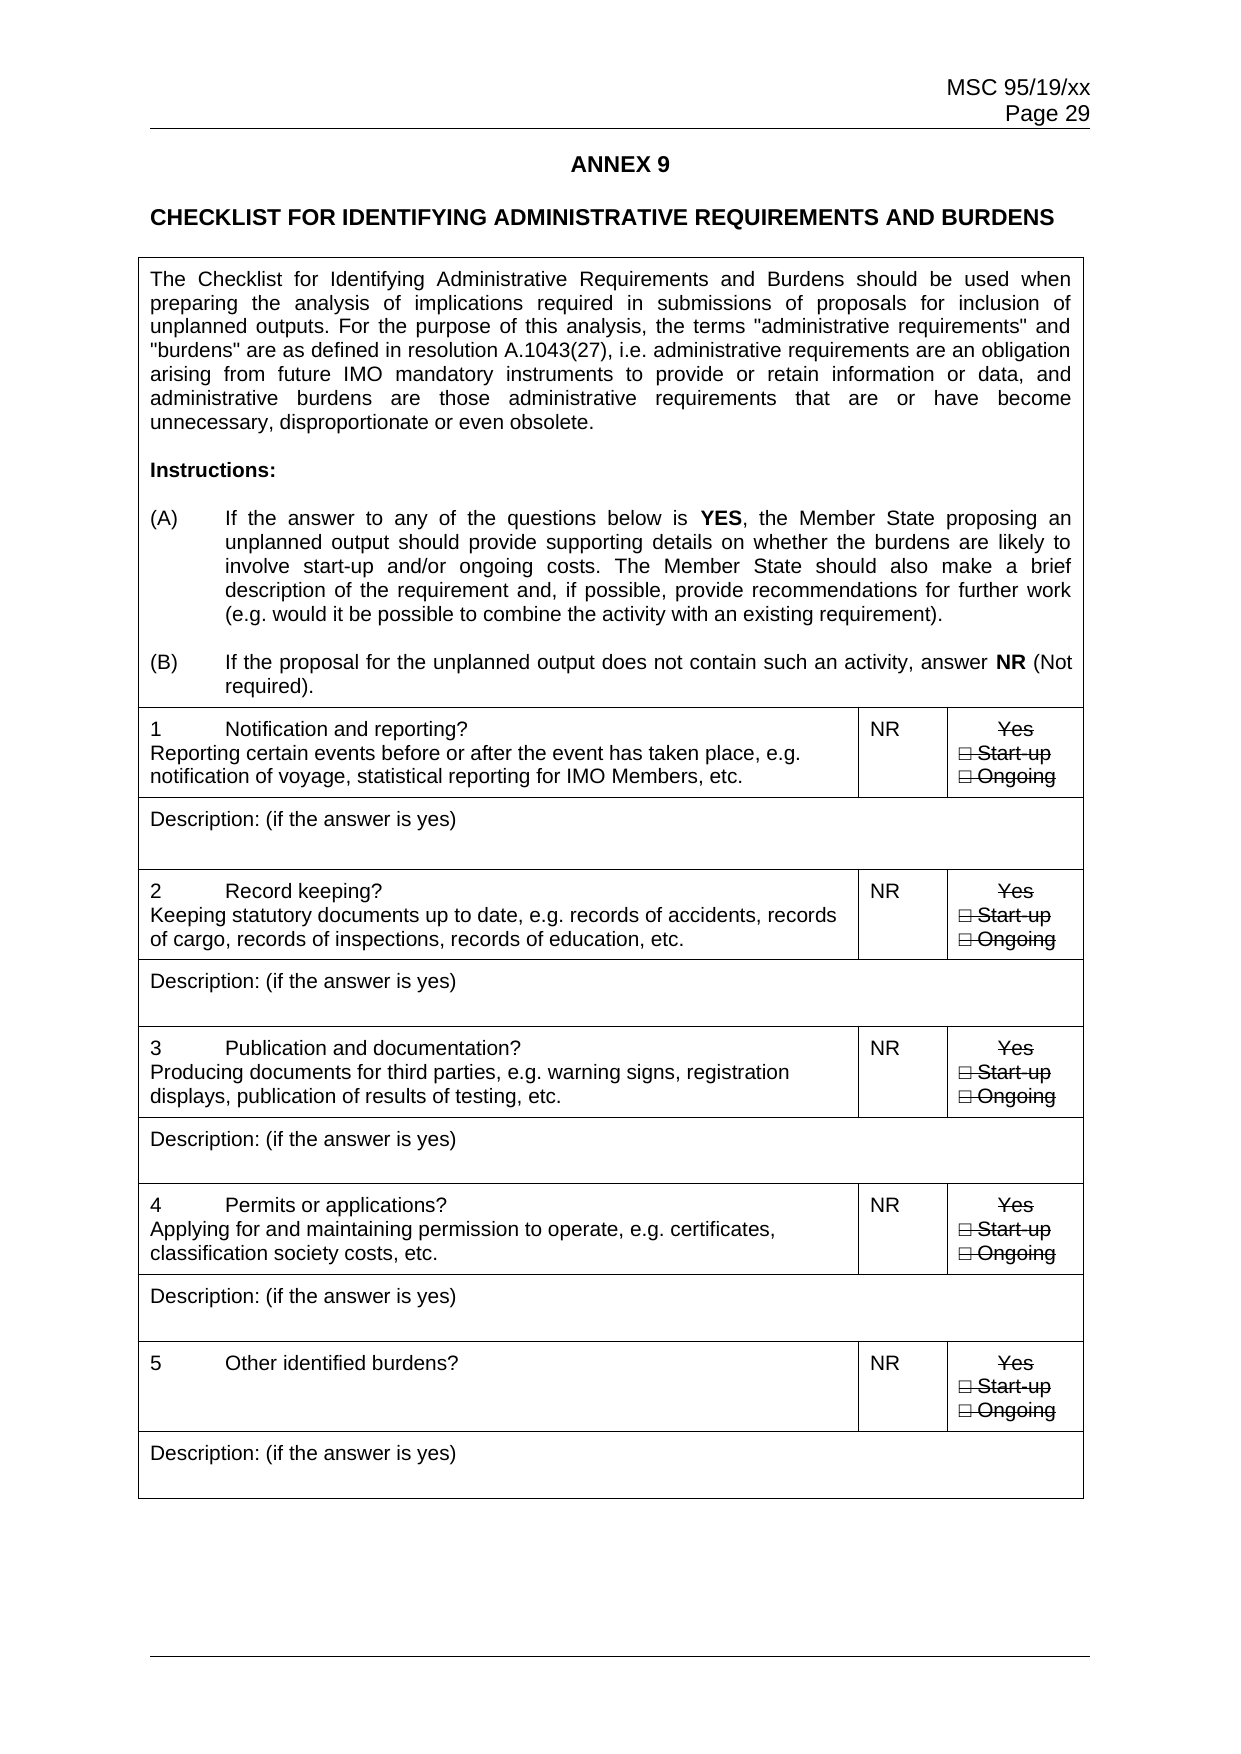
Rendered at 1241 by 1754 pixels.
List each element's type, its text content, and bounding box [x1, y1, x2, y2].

text CHECKLIST FOR IDENTIFYING ADMINISTRATIVE REQUIREMENTS AND BURDENS [150, 204, 1090, 230]
table_cell Yes □ Start-up □ Ongoing [948, 1184, 1083, 1274]
table_cell NR [859, 708, 947, 797]
table_cell Description: (if the answer is yes) [139, 1118, 1083, 1183]
text ANNEX 9 [150, 151, 1090, 177]
table_cell Yes □ Start-up □ Ongoing [948, 1342, 1083, 1431]
table_cell Description: (if the answer is yes) [139, 1275, 1083, 1341]
table_cell 2 Record keeping? Keeping statutory documents up to date, e.g. records of accidents, records of cargo, records of inspections, records of education, etc. [139, 870, 858, 959]
table_cell Yes □ Start-up □ Ongoing [948, 870, 1083, 959]
table_cell NR [859, 1027, 947, 1117]
table_cell 5 Other identified burdens? [139, 1342, 858, 1431]
table_cell 3 Publication and documentation? Producing documents for third parties, e.g. warning signs, registration displays, publication of results of testing, etc. [139, 1027, 858, 1117]
table_cell NR [859, 1342, 947, 1431]
table_cell 1 Notification and reporting? Reporting certain events before or after the event has taken place, e.g. notification of voyage, statistical reporting for IMO Members, etc. [139, 708, 858, 797]
table_cell 4 Permits or applications? Applying for and maintaining permission to operate, e.g. certificates, classification society costs, etc. [139, 1184, 858, 1274]
table_header The Checklist for Identifying Administrative Requirements and Burdens should be used when preparing the analysis of implications required in submissions of proposals for inclusion of unplanned outputs. For the purpose of this analysis, the terms "administrative requirements" and "burdens" are as defined in resolution A.1043(27), i.e. administrative requirements are an obligation arising from future IMO mandatory instruments to provide or retain information or data, and administrative burdens are those administrative requirements that are or have become unnecessary, disproportionate or even obsolete. Instructions: (A) If the answer to any of the questions below is YES, the Member State proposing an unplanned output should provide supporting details on whether the burdens are likely to involve start-up and/or ongoing costs. The Member State should also make a brief description of the requirement and, if possible, provide recommendations for further work (e.g. would it be possible to combine the activity with an existing requirement). (B) If the proposal for the unplanned output does not contain such an activity, answer NR (Not required). [139, 258, 1083, 707]
table_cell Description: (if the answer is yes) [139, 1432, 1083, 1498]
table_cell NR [859, 870, 947, 959]
table_cell Yes □ Start-up □ Ongoing [948, 708, 1083, 797]
table_cell Description: (if the answer is yes) [139, 798, 1083, 869]
table_cell Description: (if the answer is yes) [139, 960, 1083, 1026]
table_cell NR [859, 1184, 947, 1274]
table_cell Yes □ Start-up □ Ongoing [948, 1027, 1083, 1117]
